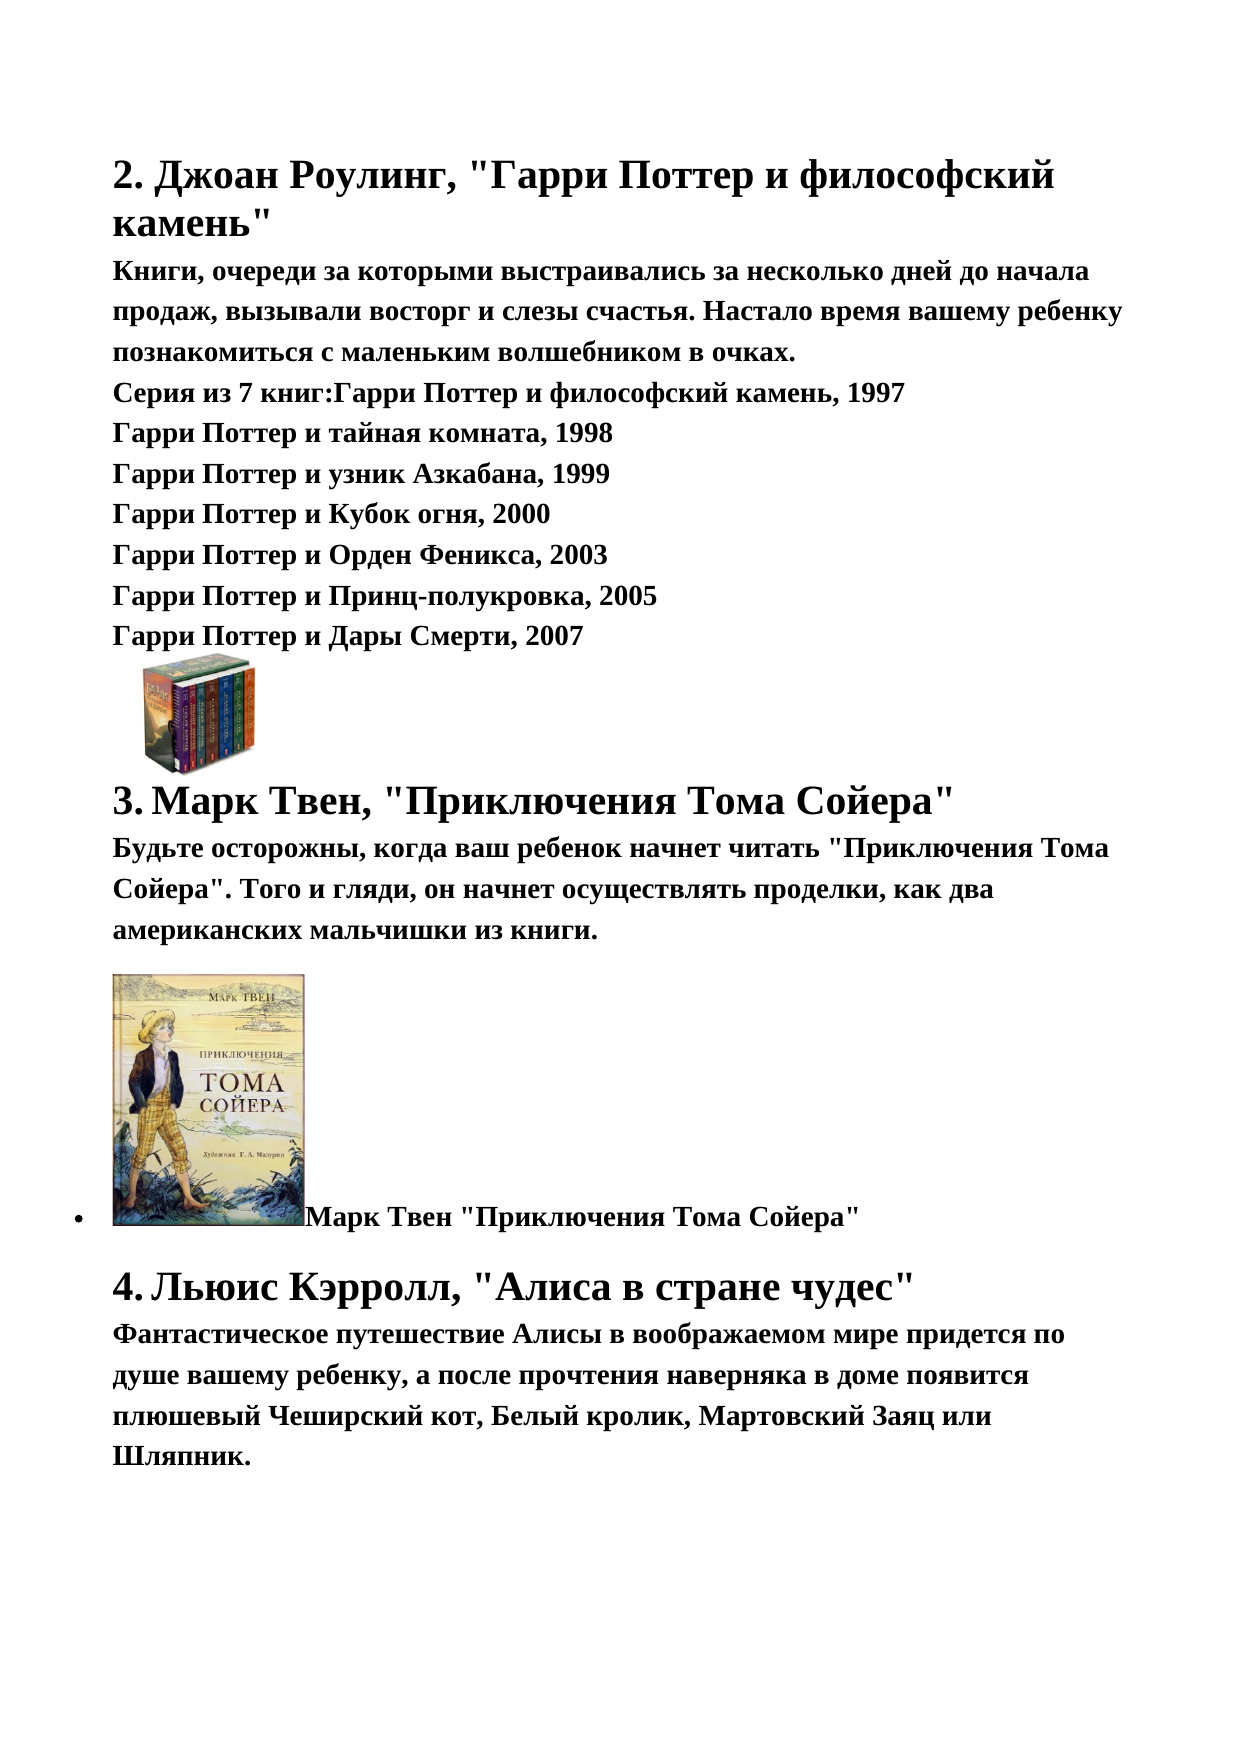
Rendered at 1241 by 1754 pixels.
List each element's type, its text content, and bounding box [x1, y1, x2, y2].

picture [112, 974, 305, 1226]
text Фантастическое путешествие Алисы в воображаемом мире придется по душе вашему ребенку, а после прочтения наверняка в доме появится плюшевый Чеширский кот, Белый кролик, Мартовский Заяц или Шляпник. [112, 1309, 1128, 1472]
text Гарри Поттер и тайная комната, 1998 [112, 408, 1128, 449]
text Гарри Поттер и узник Азкабана, 1999 [112, 449, 1128, 489]
picture [112, 652, 286, 776]
text Гарри Поттер и Орден Феникса, 2003 [112, 530, 1128, 571]
text Серия из 7 книг:Гарри Поттер и философский камень, 1997 [112, 368, 1128, 408]
text 4. Льюис Кэрролл, "Алиса в стране чудес" [112, 1261, 1128, 1309]
text Книги, очереди за которыми выстраивались за несколько дней до начала продаж, вызывали восторг и слезы счастья. Настало время вашему ребенку познакомиться с маленьким волшебником в очках. [112, 246, 1128, 368]
text Гарри Поттер и Кубок огня, 2000 [112, 489, 1128, 530]
text Гарри Поттер и Дары Смерти, 2007 [112, 611, 1128, 652]
text 2. Джоан Роулинг, "Гарри Поттер и философский камень" [112, 150, 1128, 246]
text 3. Марк Твен, "Приключения Тома Сойера" [112, 776, 1128, 823]
text Гарри Поттер и Принц-полукровка, 2005 [112, 571, 1128, 611]
text Будьте осторожны, когда ваш ребенок начнет читать "Приключения Тома Сойера". Того и гляди, он начнет осуществлять проделки, как два американских мальчишки из книги. [112, 823, 1128, 945]
list Марк Твен "Приключения Тома Сойера" [75, 974, 1128, 1232]
